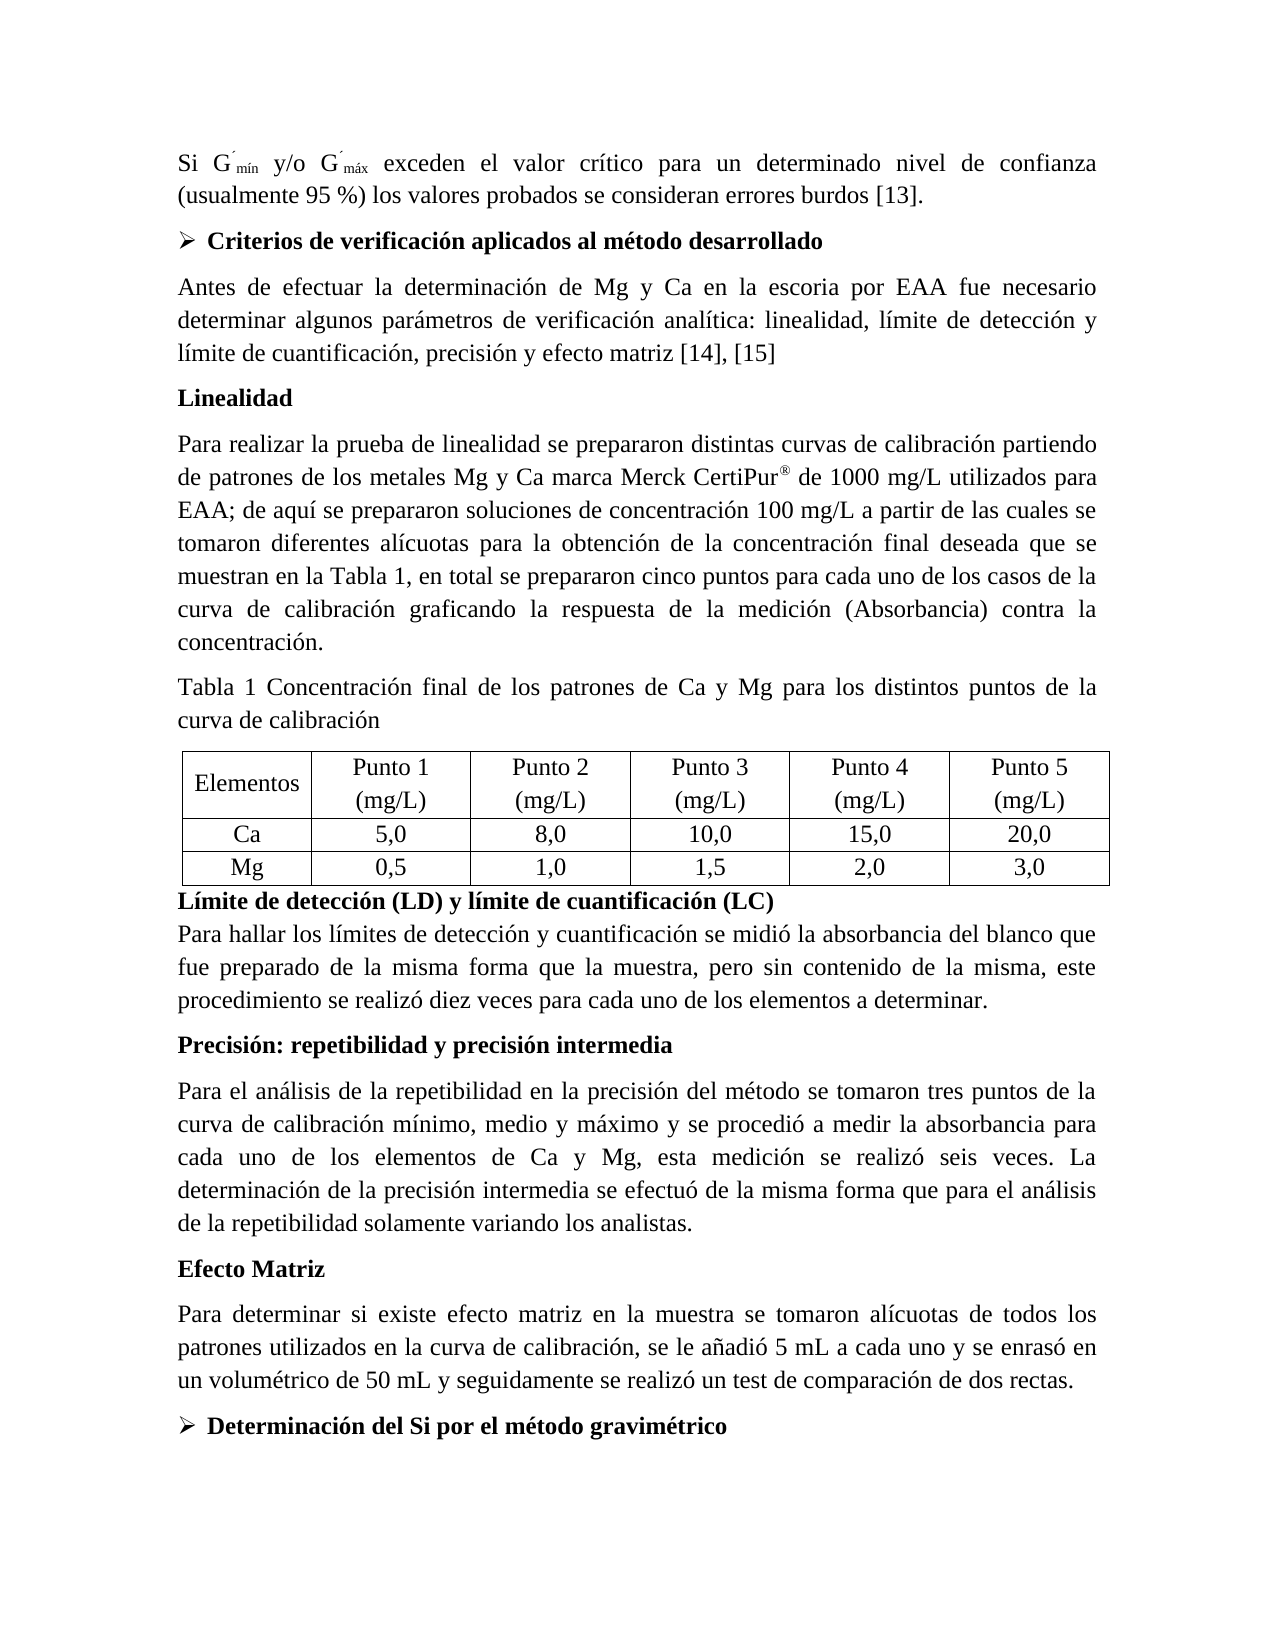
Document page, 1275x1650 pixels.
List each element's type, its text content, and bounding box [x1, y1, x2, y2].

text Límite de detección (LD) y límite de cuantificación (LC) [177, 886, 1098, 915]
text Efecto Matriz [177, 1254, 1098, 1282]
table_header Punto 3 (mg/L) [631, 752, 789, 818]
text Tabla 1 Concentración final de los patrones de Ca y Mg para los distintos puntos de la curva de calibración [177, 672, 1098, 734]
table_header Punto 5 (mg/L) [950, 752, 1109, 818]
table_header Punto 1 (mg/L) [312, 752, 470, 818]
table_cell 2,0 [790, 852, 949, 885]
table_cell 3,0 [950, 852, 1109, 885]
text Para el análisis de la repetibilidad en la precisión del método se tomaron tres puntos de la curva de calibración mínimo, medio y máximo y se procedió a medir la absorbancia para cada uno de los elementos de Ca y Mg, esta medición se realizó seis veces. La determinación de la precisión intermedia se efectuó de la misma forma que para el análisis de la repetibilidad solamente variando los analistas. [177, 1076, 1098, 1237]
text Si G´mín y/o G´máx exceden el valor crítico para un determinado nivel de confianza (usualmente 95 %) los valores probados se consideran errores burdos [13]. [177, 148, 1098, 209]
text Para realizar la prueba de linealidad se prepararon distintas curvas de calibración partiendo de patrones de los metales Mg y Ca marca Merck CertiPur® de 1000 mg/L utilizados para EAA; de aquí se prepararon soluciones de concentración 100 mg/L a partir de las cuales se tomaron diferentes alícuotas para la obtención de la concentración final deseada que se muestran en la Tabla 1, en total se prepararon cinco puntos para cada uno de los casos de la curva de calibración graficando la respuesta de la medición (Absorbancia) contra la concentración. [177, 429, 1098, 656]
text Para determinar si existe efecto matriz en la muestra se tomaron alícuotas de todos los patrones utilizados en la curva de calibración, se le añadió 5 mL a cada uno y se enrasó en un volumétrico de 50 mL y seguidamente se realizó un test de comparación de dos rectas. [177, 1299, 1098, 1394]
table_cell 1,5 [631, 852, 789, 885]
table_header Punto 2 (mg/L) [471, 752, 630, 818]
table_cell 8,0 [471, 819, 630, 851]
table_cell 10,0 [631, 819, 789, 851]
table_header Elementos [183, 752, 311, 818]
table_cell Mg [183, 852, 311, 885]
text Antes de efectuar la determinación de Mg y Ca en la escoria por EAA fue necesario determinar algunos parámetros de verificación analítica: linealidad, límite de detección y límite de cuantificación, precisión y efecto matriz [14], [15] [177, 272, 1098, 366]
table_cell 5,0 [312, 819, 470, 851]
text Para hallar los límites de detección y cuantificación se midió la absorbancia del blanco que fue preparado de la misma forma que la muestra, pero sin contenido de la misma, este procedimiento se realizó diez veces para cada uno de los elementos a determinar. [177, 919, 1098, 1014]
list Criterios de verificación aplicados al método desarrollado [177, 226, 1098, 255]
list Determinación del Si por el método gravimétrico [177, 1411, 1098, 1439]
table_header Punto 4 (mg/L) [790, 752, 949, 818]
text Precisión: repetibilidad y precisión intermedia [177, 1031, 1098, 1059]
text Linealidad [177, 383, 1098, 412]
table_cell 15,0 [790, 819, 949, 851]
table_cell 0,5 [312, 852, 470, 885]
table_cell 20,0 [950, 819, 1109, 851]
table_cell Ca [183, 819, 311, 851]
table_cell 1,0 [471, 852, 630, 885]
